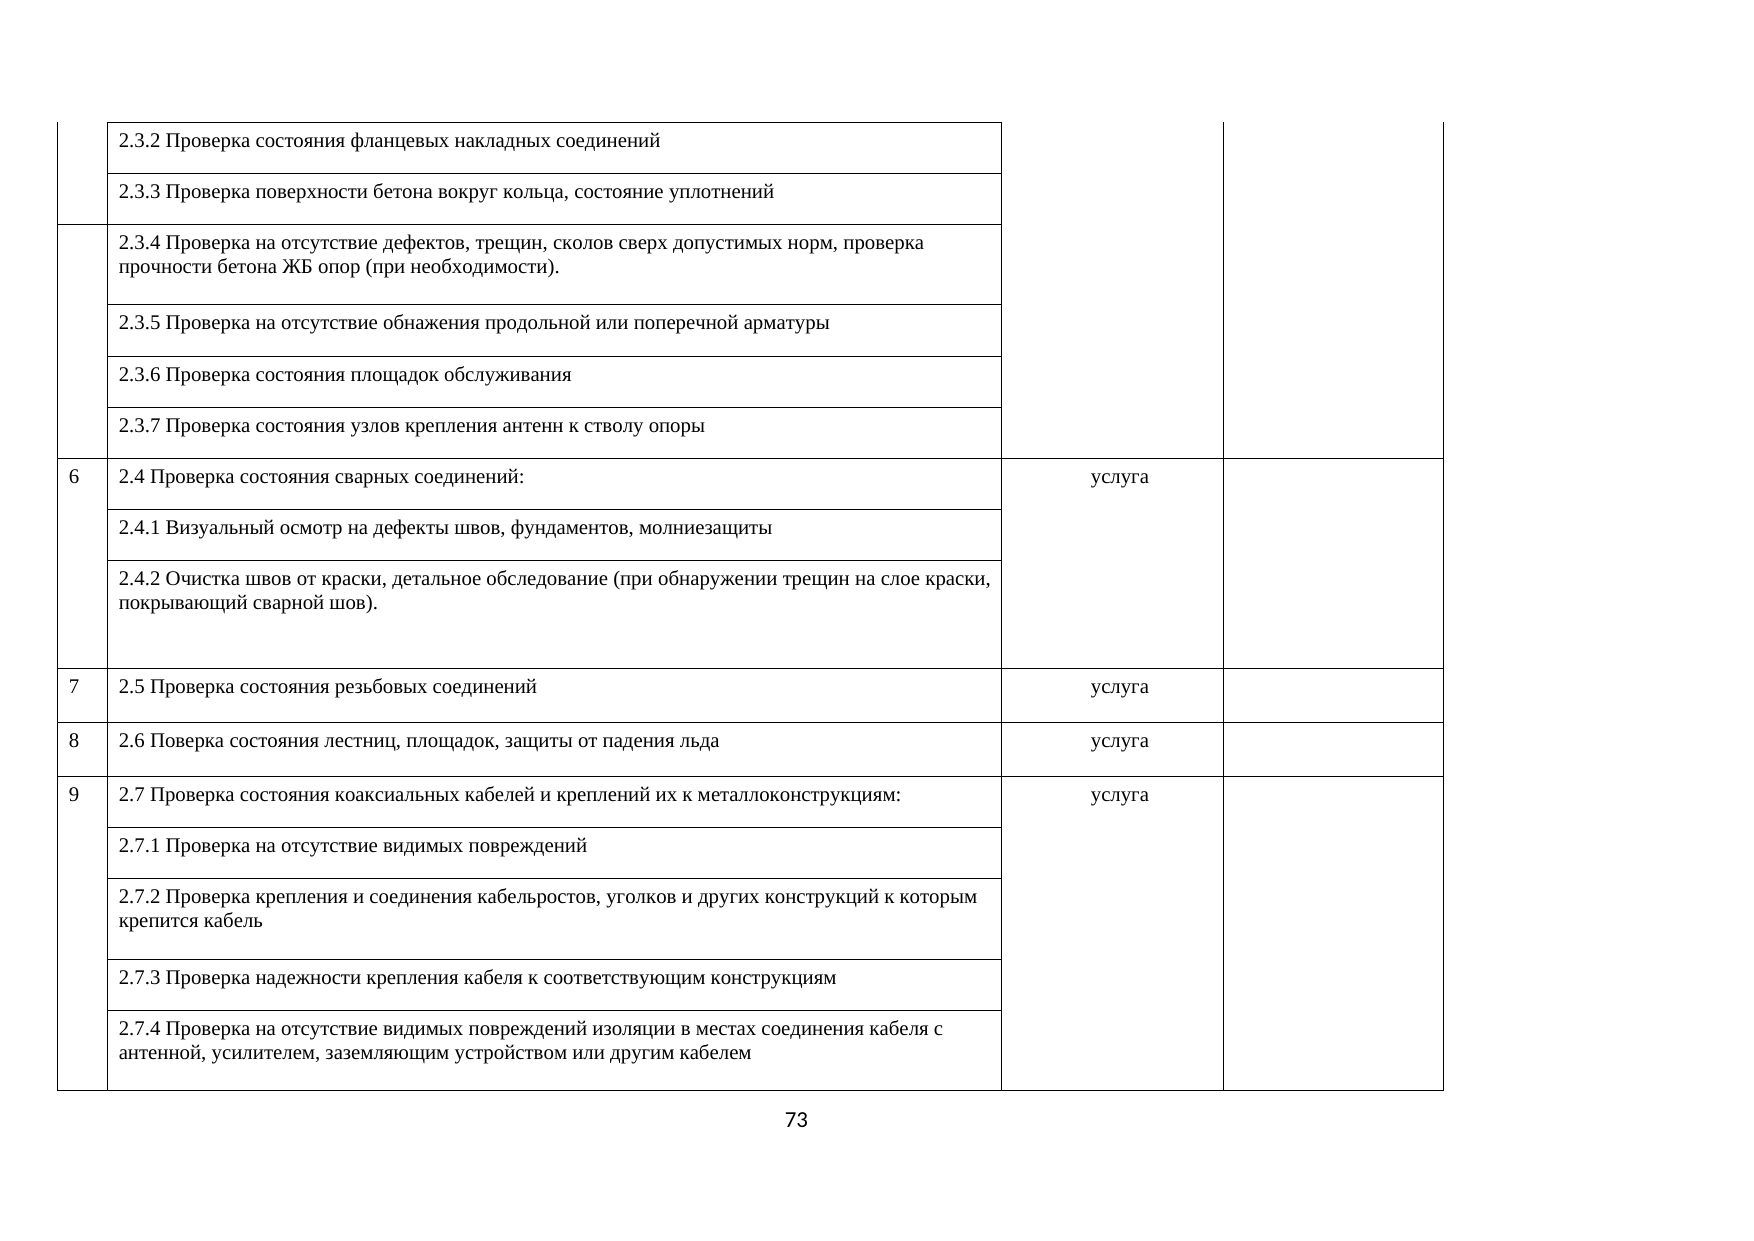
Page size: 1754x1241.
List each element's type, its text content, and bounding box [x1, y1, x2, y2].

table_cell 2.4.2 Очистка швов от краски, детальное обследование (при обнаружении трещин на слое краски, покрывающий сварной шов). [108, 561, 1001, 668]
table_cell [1224, 669, 1443, 722]
table_cell 2.3.3 Проверка поверхности бетона вокруг кольца, состояние уплотнений [108, 174, 1001, 224]
table_cell [1224, 723, 1443, 776]
table_cell [58, 225, 107, 458]
table_cell [1224, 459, 1443, 668]
table_cell 2.7.3 Проверка надежности крепления кабеля к соответствующим конструкциям [108, 960, 1001, 1010]
table_cell 2.7.1 Проверка на отсутствие видимых повреждений [108, 828, 1001, 878]
table_cell 2.7.4 Проверка на отсутствие видимых повреждений изоляции в местах соединения кабеля с антенной, усилителем, заземляющим устройством или другим кабелем [108, 1011, 1001, 1090]
table_cell 7 [58, 669, 107, 722]
table_cell 2.6 Поверка состояния лестниц, площадок, защиты от падения льда [108, 723, 1001, 776]
table_cell 2.7.2 Проверка крепления и соединения кабельростов, уголков и других конструкций к которым крепится кабель [108, 879, 1001, 959]
table_cell 2.3.6 Проверка состояния площадок обслуживания [108, 357, 1001, 407]
table_cell услуга [1002, 459, 1223, 668]
table_cell 2.5 Проверка состояния резьбовых соединений [108, 669, 1001, 722]
table_cell 2.3.2 Проверка состояния фланцевых накладных соединений [108, 123, 1001, 173]
table_cell 9 [58, 777, 107, 1090]
table_cell 2.4 Проверка состояния сварных соединений: [108, 459, 1001, 509]
table_cell 6 [58, 459, 107, 668]
table_cell 2.4.1 Визуальный осмотр на дефекты швов, фундаментов, молниезащиты [108, 510, 1001, 560]
table_cell 8 [58, 723, 107, 776]
table_cell услуга [1002, 777, 1223, 1090]
table_cell услуга [1002, 669, 1223, 722]
table_cell 2.3.5 Проверка на отсутствие обнажения продольной или поперечной арматуры [108, 305, 1001, 356]
table_cell 2.7 Проверка состояния коаксиальных кабелей и креплений их к металлоконструкциям: [108, 777, 1001, 827]
table_cell 2.3.7 Проверка состояния узлов крепления антенн к стволу опоры [108, 408, 1001, 458]
table_cell 2.3.4 Проверка на отсутствие дефектов, трещин, сколов сверх допустимых норм, проверка прочности бетона ЖБ опор (при необходимости). [108, 225, 1001, 304]
table_cell [1224, 777, 1443, 1090]
table_cell услуга [1002, 723, 1223, 776]
